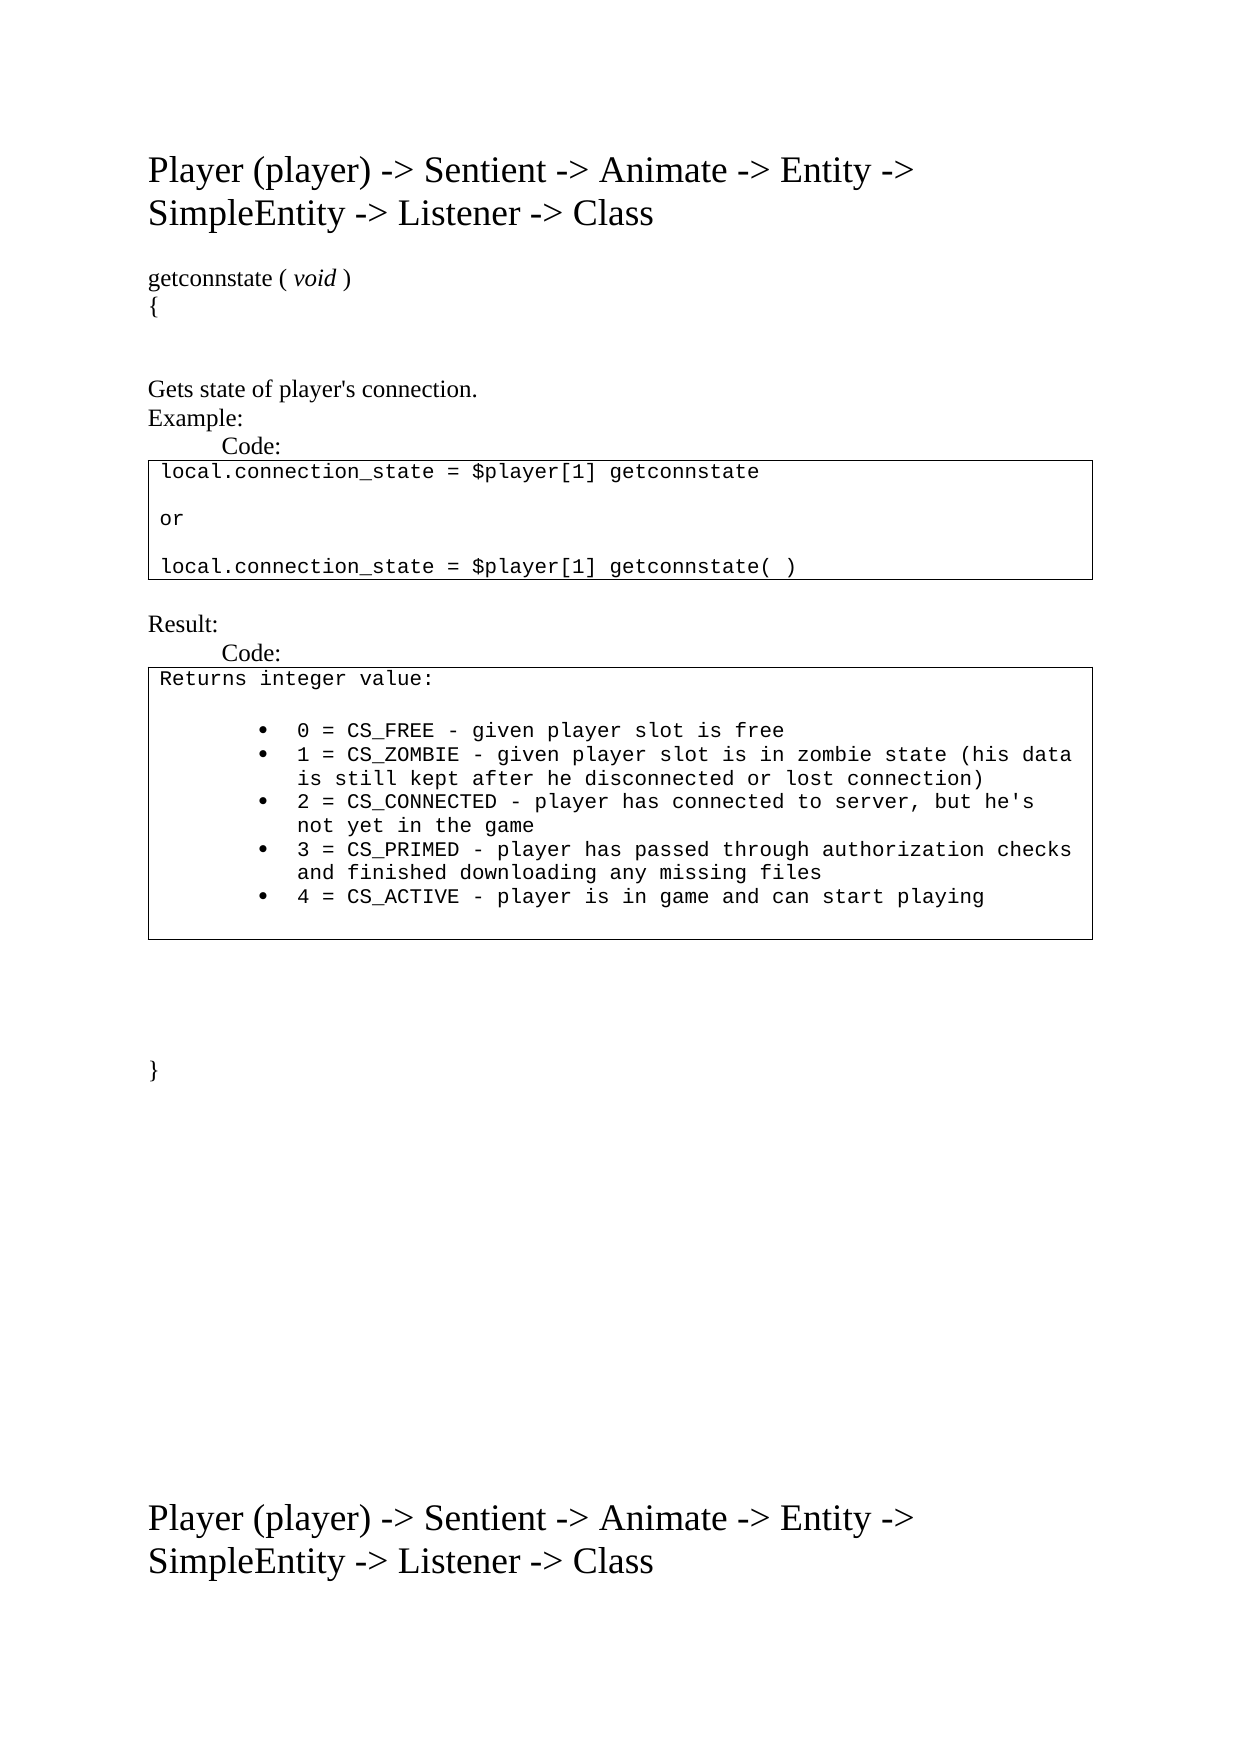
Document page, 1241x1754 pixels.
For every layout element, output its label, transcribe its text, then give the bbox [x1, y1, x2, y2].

text Gets state of player's connection. Example: [148, 345, 1093, 431]
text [148, 148, 1093, 320]
text Code: [148, 431, 1093, 460]
table_header Returns integer value: 0 = CS_FREE - given player slot is free 1 = CS_ZOMBIE - given player slot is in zombie state (his data is still kept after he disconnected or lost connection) 2 = CS_CONNECTED - player has connected to server, but he's not yet in the game 3 = CS_PRIMED - player has passed through authorization checks and finished downloading any missing files 4 = CS_ACTIVE - player is in game and can start playing [149, 668, 1092, 939]
text } [148, 1026, 1093, 1198]
text Code: [148, 638, 1093, 667]
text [148, 1496, 1093, 1582]
text Result: [148, 609, 1093, 638]
table_header local.connection_state = $player[1] getconnstate or local.connection_state = $player[1] getconnstate( ) [149, 461, 1092, 579]
